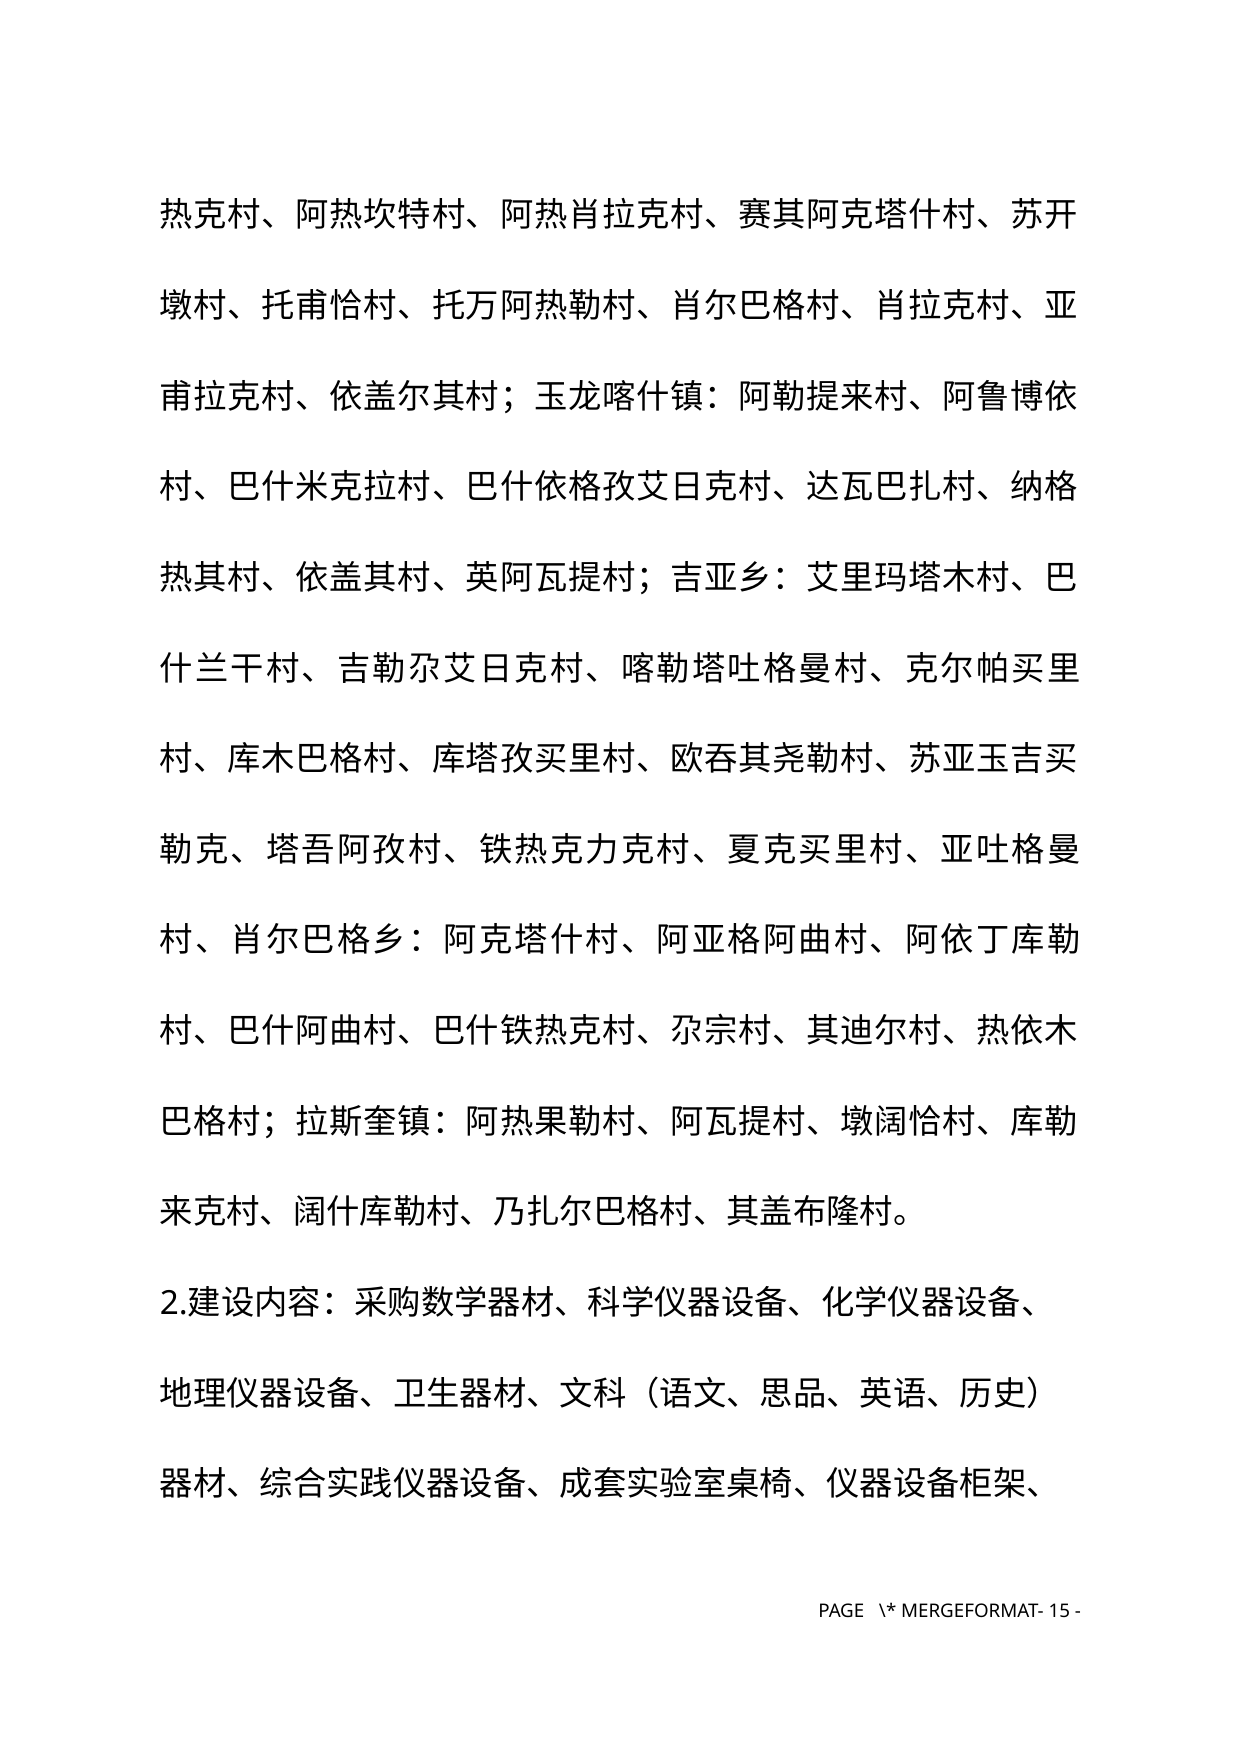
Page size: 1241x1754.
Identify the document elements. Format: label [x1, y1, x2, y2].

text [159, 1254, 1081, 1526]
text [159, 167, 1081, 1254]
